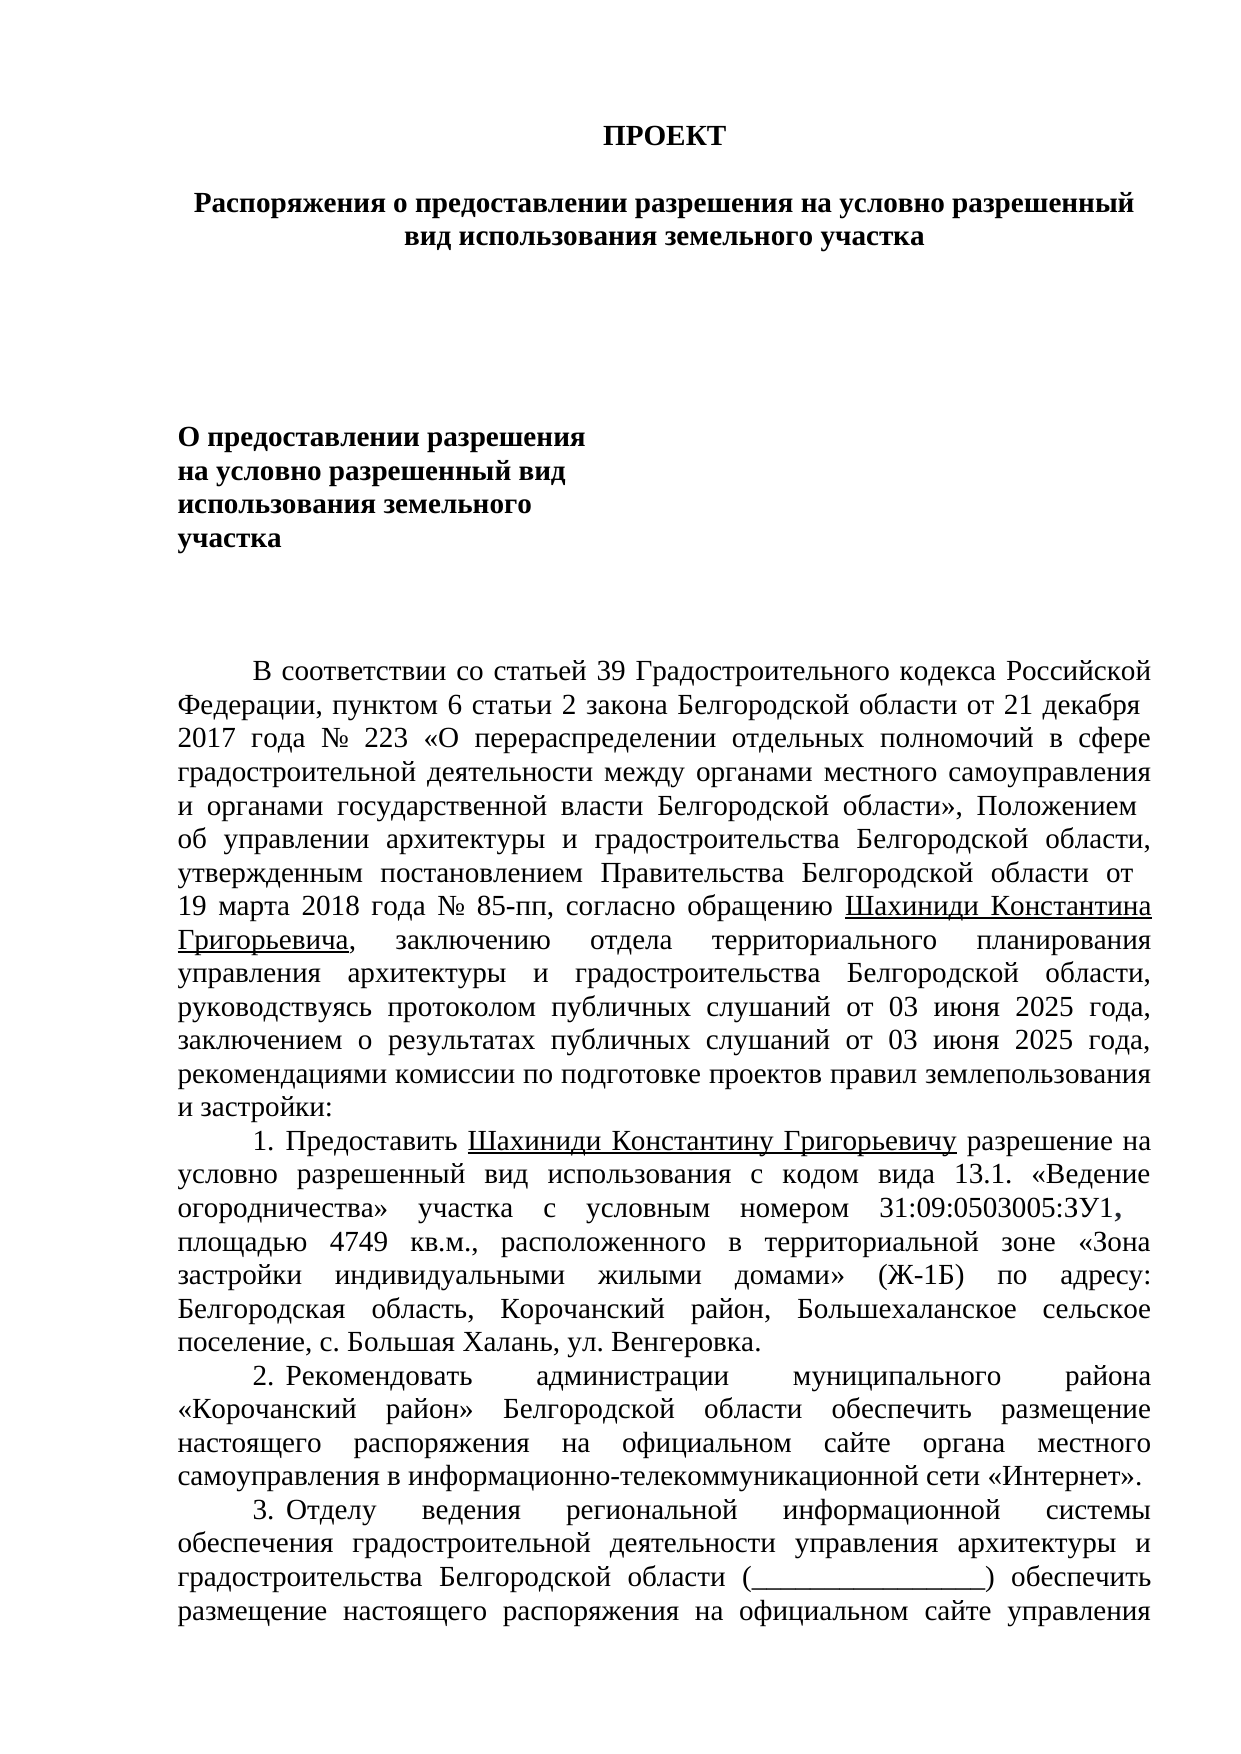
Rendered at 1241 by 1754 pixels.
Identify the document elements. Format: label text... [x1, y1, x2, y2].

list Рекомендовать администрации муниципального района «Корочанский район» Белгородской области обеспечить размещение настоящего распоряжения на официальном сайте органа местного самоуправления в информационно-телекоммуникационной сети «Интернет». [177, 1358, 1152, 1492]
text В соответствии со статьей 39 Градостроительного кодекса Российской Федерации, пунктом 6 статьи 2 закона Белгородской области от 21 декабря 2017 года № 223 «О перераспределении отдельных полномочий в сфере градостроительной деятельности между органами местного самоуправления и органами государственной власти Белгородской области», Положением об управлении архитектуры и градостроительства Белгородской области, утвержденным постановлением Правительства Белгородской области от 19 марта 2018 года № 85-пп, согласно обращению Шахиниди Константина Григорьевича, заключению отдела территориального планирования управления архитектуры и градостроительства Белгородской области, руководствуясь протоколом публичных слушаний от 03 июня 2025 года, заключением о результатах публичных слушаний от 03 июня 2025 года, рекомендациями комиссии по подготовке проектов правил землепользования и застройки: [177, 653, 1152, 1123]
text О предоставлении разрешения на условно разрешенный вид использования земельного участка [177, 419, 614, 553]
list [177, 1492, 1152, 1626]
text ПРОЕКТ [177, 118, 1152, 152]
text Распоряжения о предоставлении разрешения на условно разрешенный вид использования земельного участка [177, 185, 1152, 252]
list Предоставить Шахиниди Константину Григорьевичу разрешение на условно разрешенный вид использования с кодом вида 13.1. «Ведение огородничества» участка с условным номером 31:09:0503005:ЗУ1, площадью 4749 кв.м., расположенного в территориальной зоне «Зона застройки индивидуальными жилыми домами» (Ж-1Б) по адресу: Белгородская область, Корочанский район, Большехаланское сельское поселение, с. Большая Халань, ул. Венгеровка. [177, 1123, 1152, 1358]
